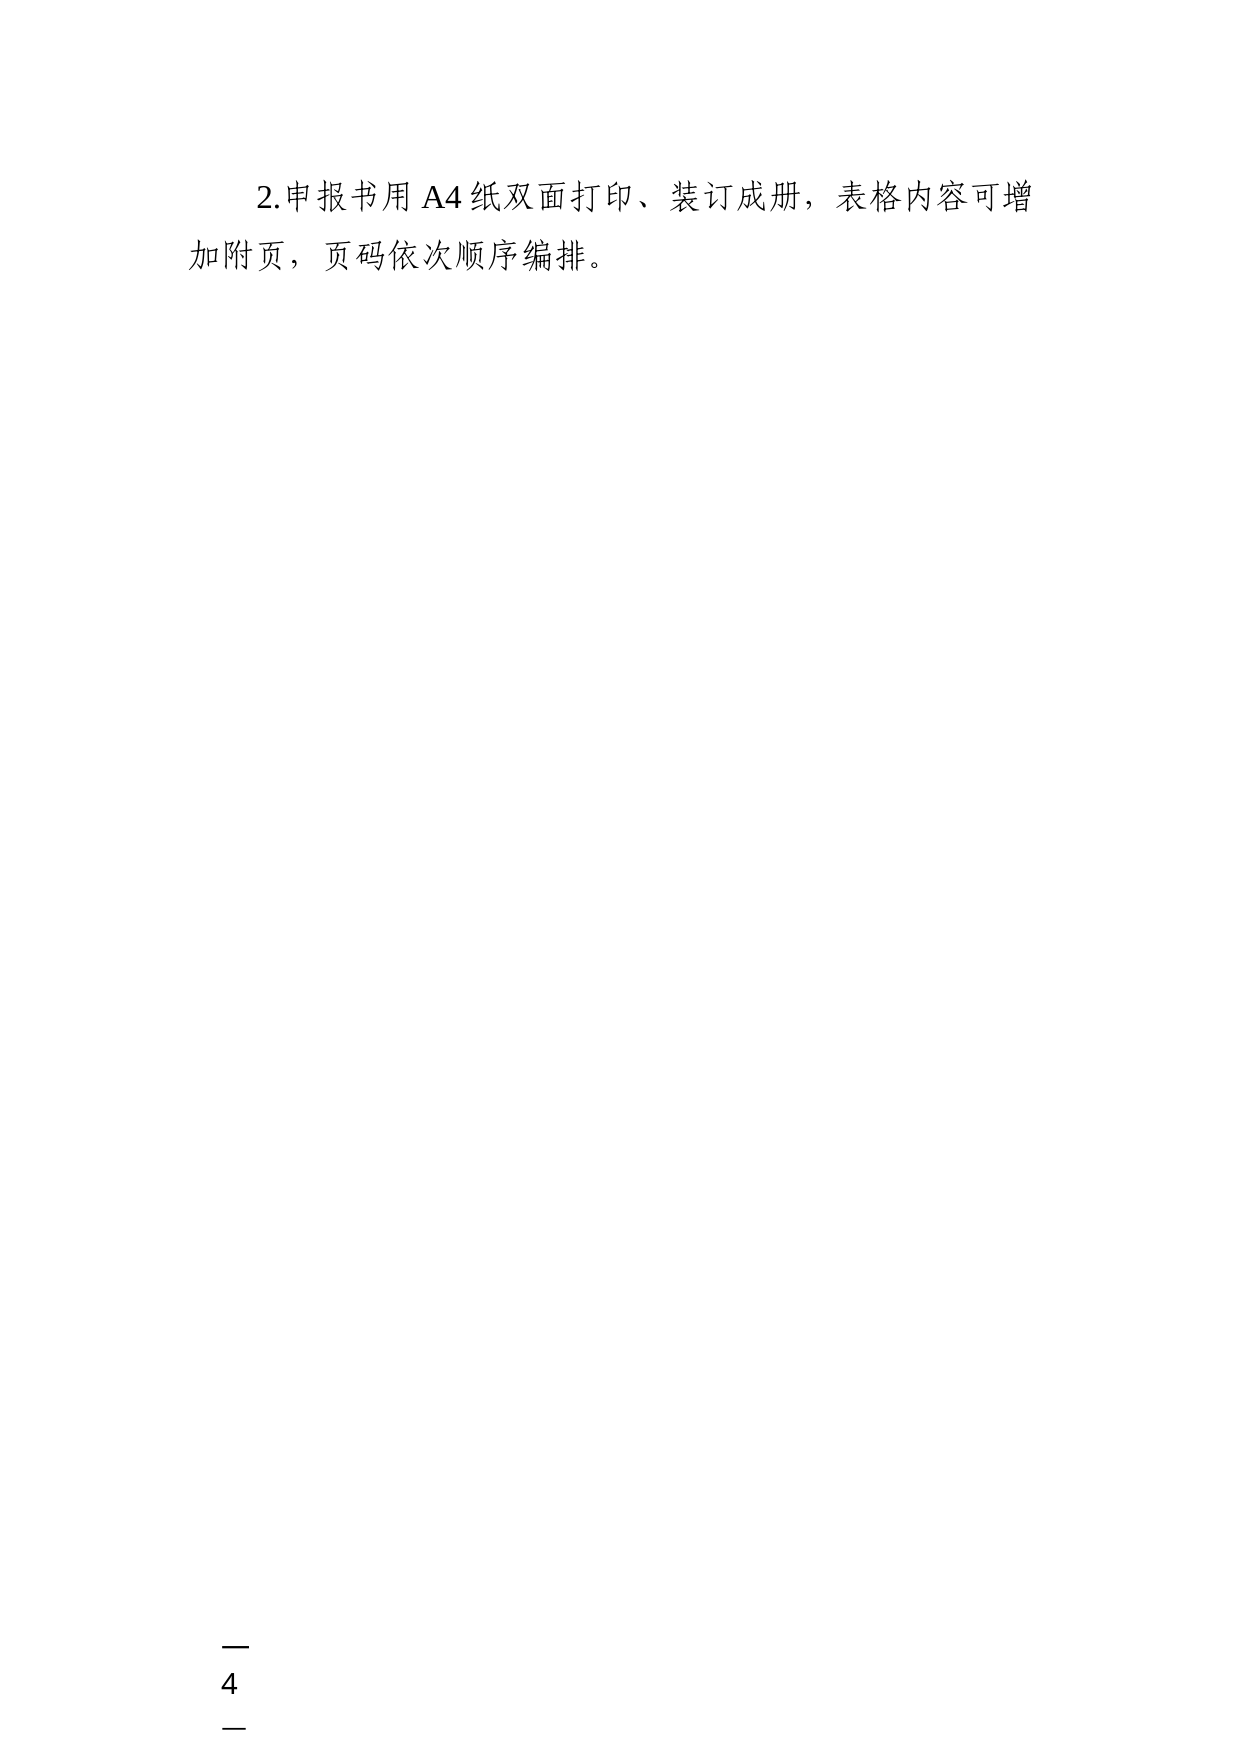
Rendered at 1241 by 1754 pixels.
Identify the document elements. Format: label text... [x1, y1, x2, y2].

text 2.申报书用A4纸双面打印、装订成册，表格内容可增加附页，页码依次顺序编排。 [187, 162, 1053, 279]
